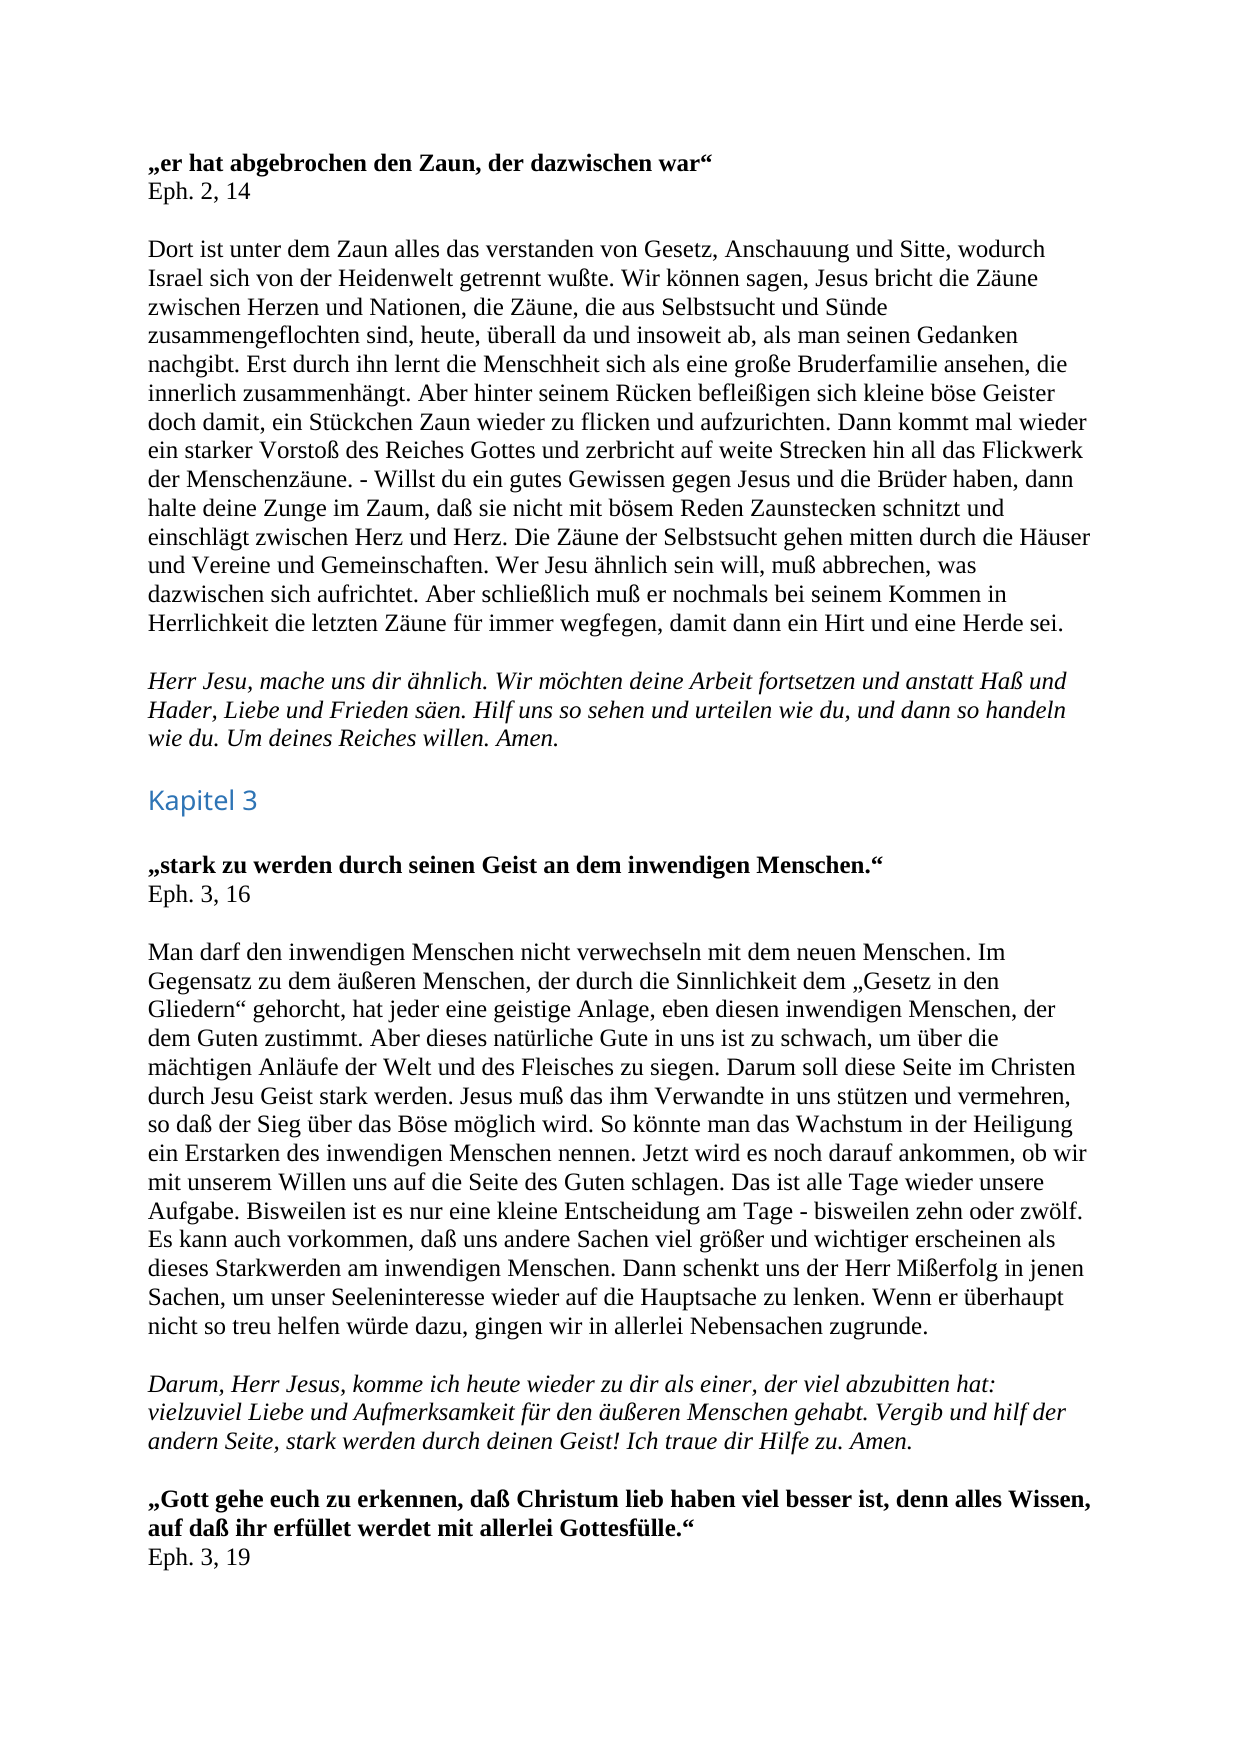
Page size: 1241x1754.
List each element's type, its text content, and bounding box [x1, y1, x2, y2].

text „Gott gehe euch zu erkennen, daß Christum lieb haben viel besser ist, denn alles Wissen, auf daß ihr erfüllet werdet mit allerlei Gottesfülle.“ Eph. 3, 19 [148, 1484, 1093, 1570]
subtitle Kapitel 3 [148, 781, 1093, 818]
text Dort ist unter dem Zaun alles das verstanden von Gesetz, Anschauung und Sitte, wodurch Israel sich von der Heidenwelt getrennt wußte. Wir können sagen, Jesus bricht die Zäune zwischen Herzen und Nationen, die Zäune, die aus Selbstsucht und Sünde zusammengeflochten sind, heute, überall da und insoweit ab, als man seinen Gedanken nachgibt. Erst durch ihn lernt die Menschheit sich als eine große Bruderfamilie ansehen, die innerlich zusammenhängt. Aber hinter seinem Rücken befleißigen sich kleine böse Geister doch damit, ein Stückchen Zaun wieder zu flicken und aufzurichten. Dann kommt mal wieder ein starker Vorstoß des Reiches Gottes und zerbricht auf weite Strecken hin all das Flickwerk der Menschenzäune. - Willst du ein gutes Gewissen gegen Jesus und die Brüder haben, dann halte deine Zunge im Zaum, daß sie nicht mit bösem Reden Zaunstecken schnitzt und einschlägt zwischen Herz und Herz. Die Zäune der Selbstsucht gehen mitten durch die Häuser und Vereine und Gemeinschaften. Wer Jesu ähnlich sein will, muß abbrechen, was dazwischen sich aufrichtet. Aber schließlich muß er nochmals bei seinem Kommen in Herrlichkeit die letzten Zäune für immer wegfegen, damit dann ein Hirt und eine Herde sei. [148, 234, 1093, 637]
text „stark zu werden durch seinen Geist an dem inwendigen Menschen.“ Eph. 3, 16 [148, 850, 1093, 908]
text Herr Jesu, mache uns dir ähnlich. Wir möchten deine Arbeit fortsetzen und anstatt Haß und Hader, Liebe und Frieden säen. Hilf uns so sehen und urteilen wie du, und dann so handeln wie du. Um deines Reiches willen. Amen. [148, 666, 1093, 752]
text „er hat abgebrochen den Zaun, der dazwischen war“ Eph. 2, 14 [148, 148, 1093, 205]
text Darum, Herr Jesus, komme ich heute wieder zu dir als einer, der viel abzubitten hat: vielzuviel Liebe und Aufmerksamkeit für den äußeren Menschen gehabt. Vergib und hilf der andern Seite, stark werden durch deinen Geist! Ich traue dir Hilfe zu. Amen. [148, 1369, 1093, 1455]
text Man darf den inwendigen Menschen nicht verwechseln mit dem neuen Menschen. Im Gegensatz zu dem äußeren Menschen, der durch die Sinnlichkeit dem „Gesetz in den Gliedern“ gehorcht, hat jeder eine geistige Anlage, eben diesen inwendigen Menschen, der dem Guten zustimmt. Aber dieses natürliche Gute in uns ist zu schwach, um über die mächtigen Anläufe der Welt und des Fleisches zu siegen. Darum soll diese Seite im Christen durch Jesu Geist stark werden. Jesus muß das ihm Verwandte in uns stützen und vermehren, so daß der Sieg über das Böse möglich wird. So könnte man das Wachstum in der Heiligung ein Erstarken des inwendigen Menschen nennen. Jetzt wird es noch darauf ankommen, ob wir mit unserem Willen uns auf die Seite des Guten schlagen. Das ist alle Tage wieder unsere Aufgabe. Bisweilen ist es nur eine kleine Entscheidung am Tage - bisweilen zehn oder zwölf. Es kann auch vorkommen, daß uns andere Sachen viel größer und wichtiger erscheinen als dieses Starkwerden am inwendigen Menschen. Dann schenkt uns der Herr Mißerfolg in jenen Sachen, um unser Seeleninteresse wieder auf die Hauptsache zu lenken. Wenn er überhaupt nicht so treu helfen würde dazu, gingen wir in allerlei Nebensachen zugrunde. [148, 937, 1093, 1339]
